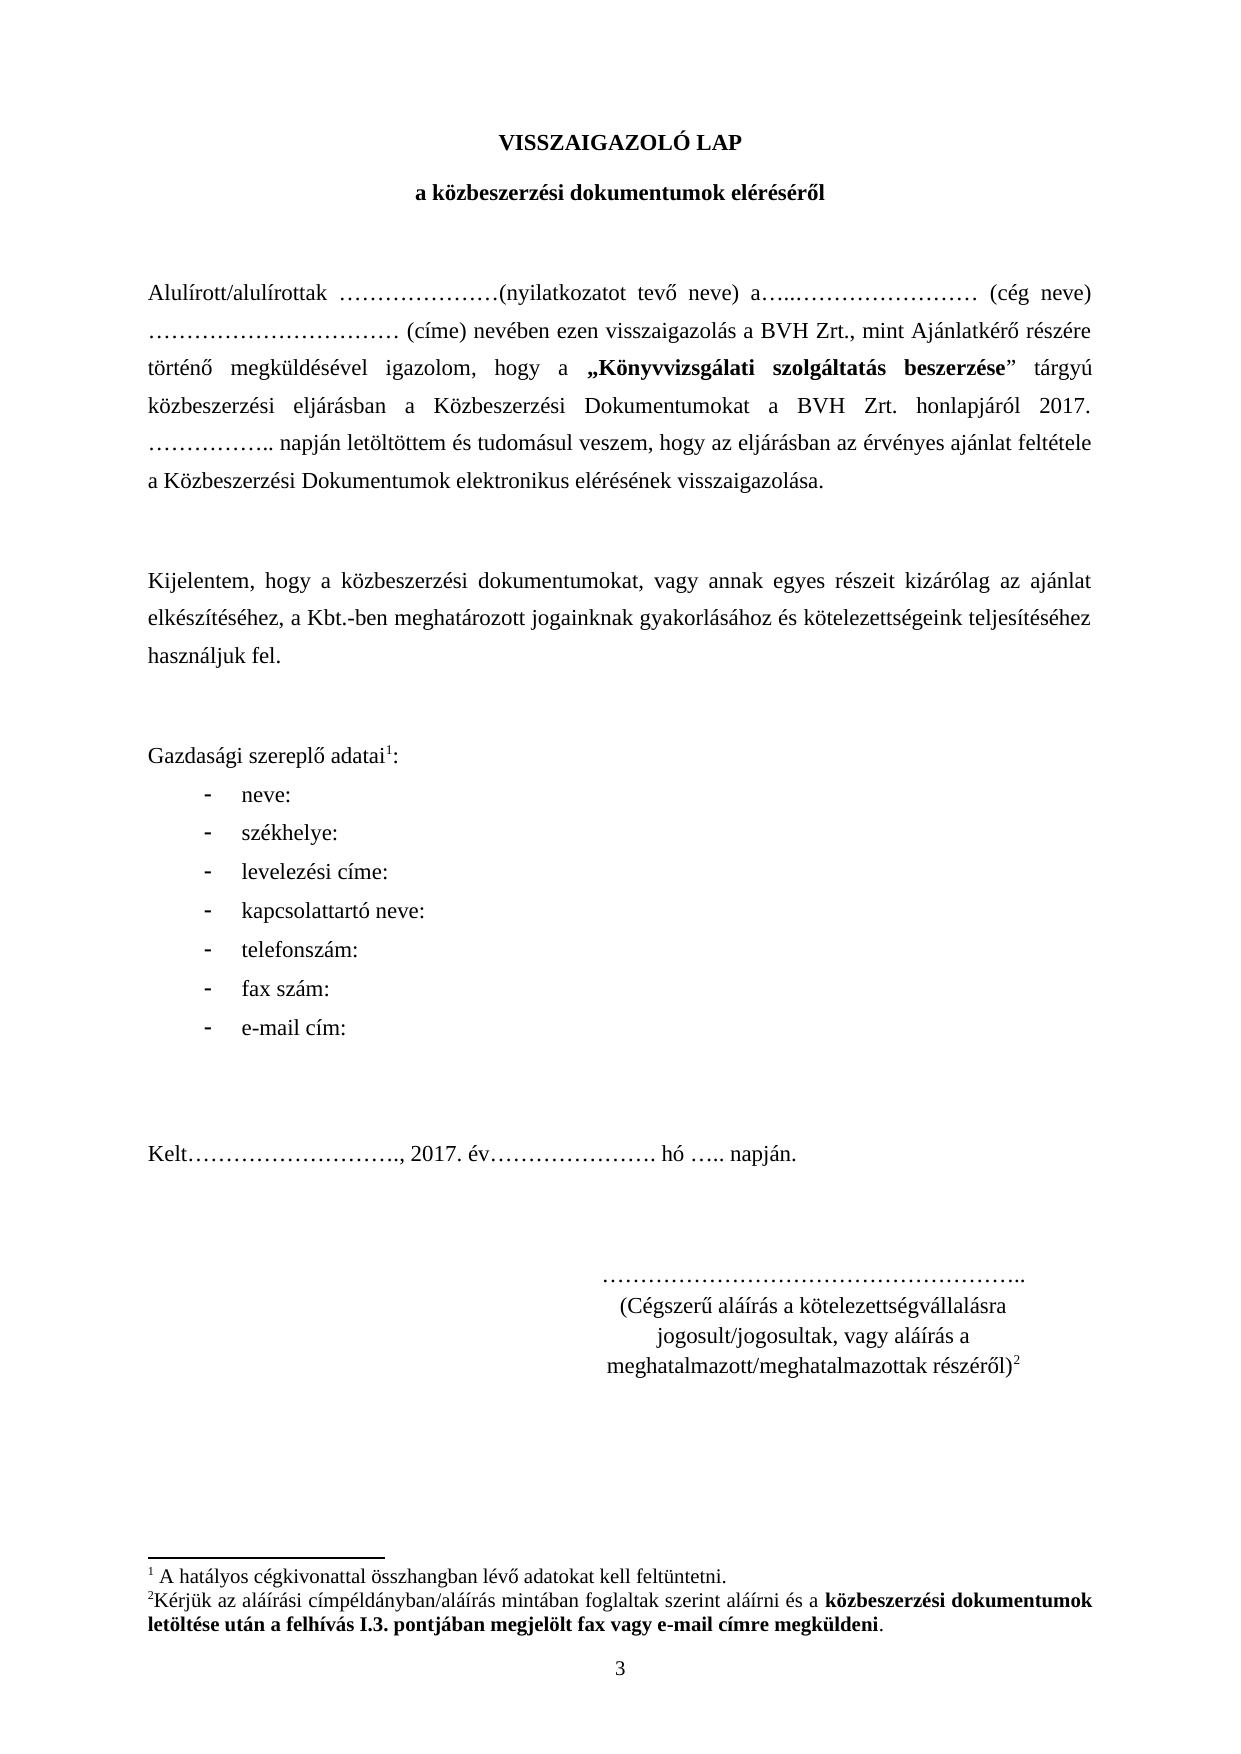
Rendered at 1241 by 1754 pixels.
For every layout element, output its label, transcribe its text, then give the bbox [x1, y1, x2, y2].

text Kijelentem, hogy a közbeszerzési dokumentumokat, vagy annak egyes részeit kizárólag az ajánlat elkészítéséhez, a Kbt.-ben meghatározott jogainknak gyakorlásához és kötelezettségeink teljesítéséhez használjuk fel. [148, 556, 1093, 668]
text Gazdasági szereplő adatai: [148, 731, 1093, 768]
text VISSZAIGAZOLÓ LAP [148, 118, 1093, 156]
list fax szám: [204, 975, 1093, 1001]
list székhelye: [204, 819, 1093, 846]
text a közbeszerzési dokumentumok eléréséről [148, 168, 1093, 206]
table_header ……………………………………………….. [560, 1261, 1066, 1292]
list Kelt………………………., 2017. év…………………. hó ….. napján. [148, 1140, 1093, 1166]
list neve: [204, 781, 1093, 807]
list levelezési címe: [204, 858, 1093, 885]
table_cell (Cégszerű aláírás a kötelezettségvállalásra jogosult/jogosultak, vagy aláírás a meghatalmazott/meghatalmazottak részéről) [560, 1292, 1066, 1383]
list e-mail cím: [204, 1014, 1093, 1040]
list telefonszám: [204, 936, 1093, 962]
list kapcsolattartó neve: [204, 897, 1093, 923]
text Alulírott/alulírottak …………………(nyilatkozatot tevő neve) a…..…………………… (cég neve) …………………………… (címe) nevében ezen visszaigazolás a BVH Zrt., mint Ajánlatkérő részére történő megküldésével igazolom, hogy a „Könyvvizsgálati szolgáltatás beszerzése” tárgyú közbeszerzési eljárásban a Közbeszerzési Dokumentumokat a BVH Zrt. honlapjáról 2017. …………….. napján letöltöttem és tudomásul veszem, hogy az eljárásban az érvényes ajánlat feltétele a Közbeszerzési Dokumentumok elektronikus elérésének visszaigazolása. [148, 268, 1093, 493]
